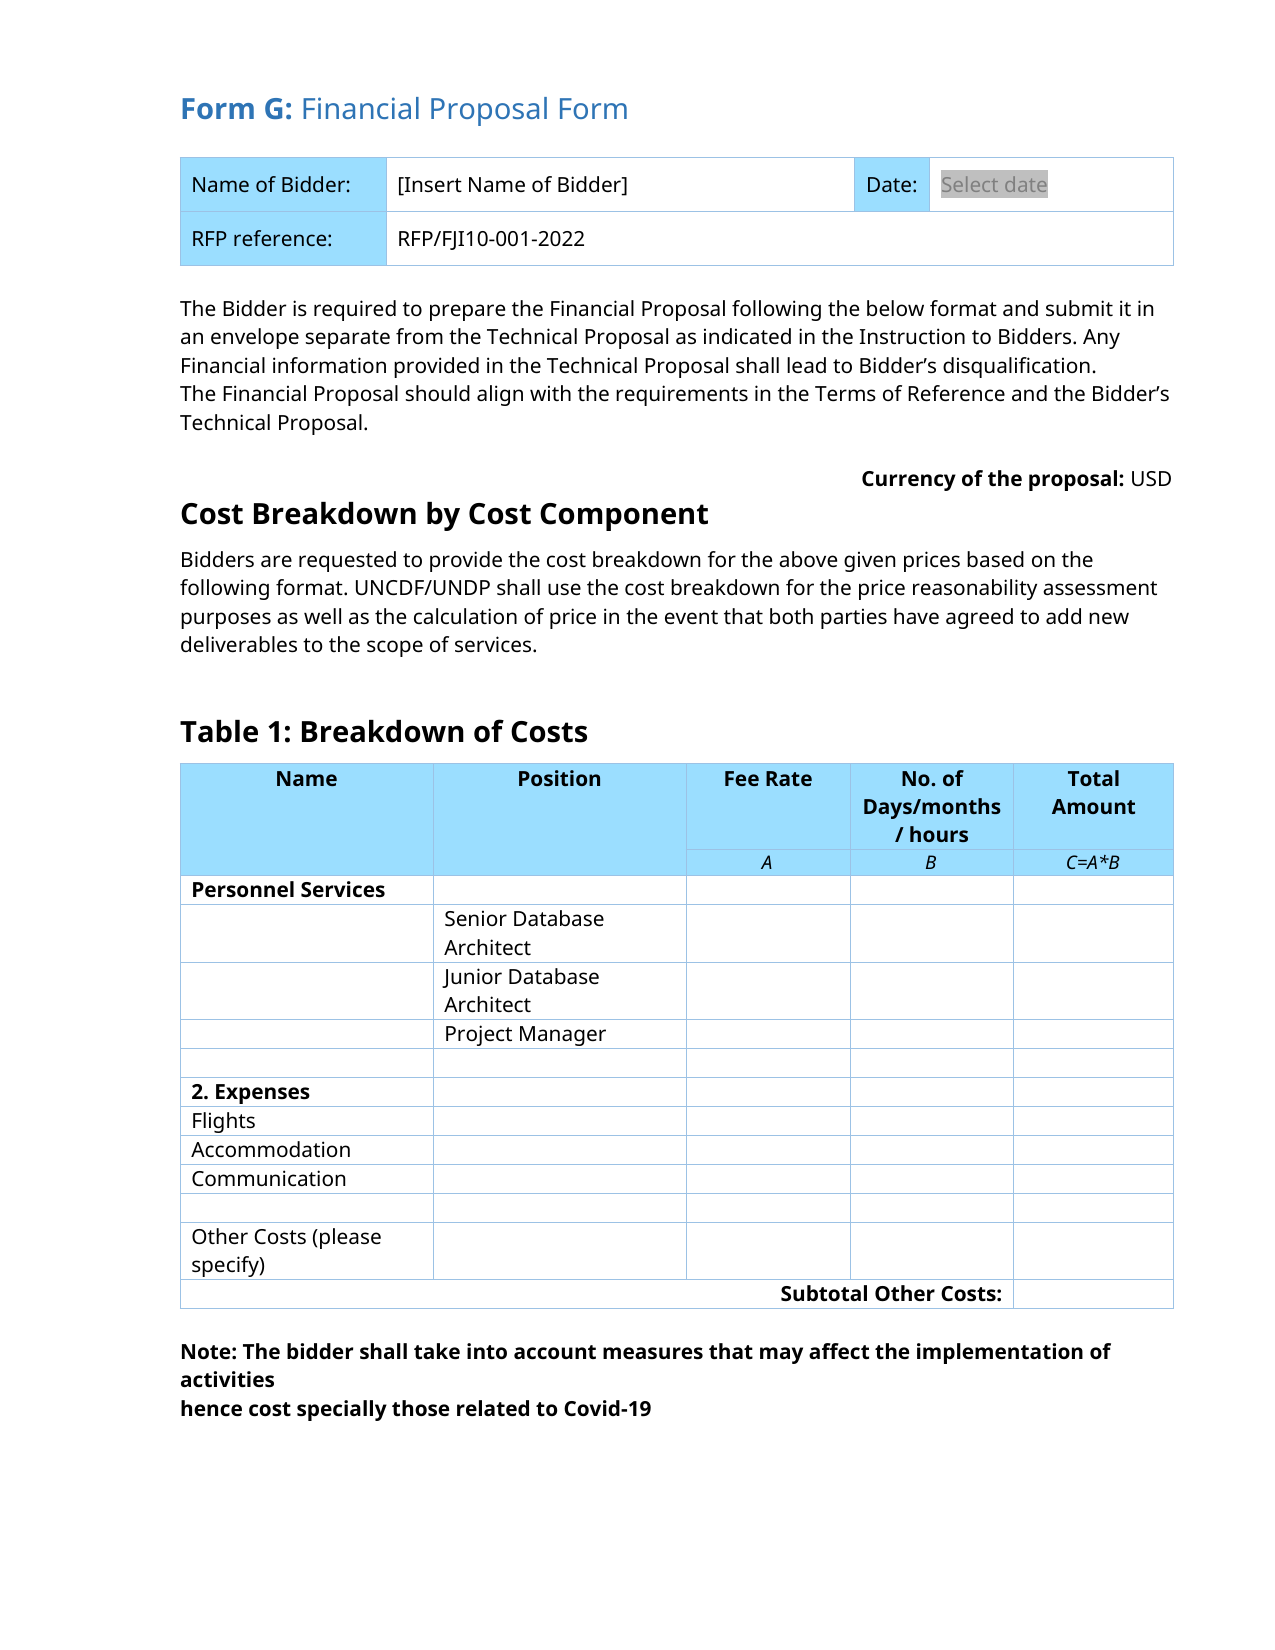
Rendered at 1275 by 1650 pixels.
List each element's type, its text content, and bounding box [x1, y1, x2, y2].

table_cell [181, 1020, 433, 1048]
table_cell [687, 1020, 850, 1048]
text Table 1: Breakdown of Costs [180, 711, 1172, 751]
table_cell Senior Database Architect [434, 905, 686, 961]
table_cell Accommodation [181, 1136, 433, 1164]
text Cost Breakdown by Cost Component [180, 493, 1172, 533]
table_cell [434, 1078, 686, 1106]
table_header Date: [855, 158, 929, 211]
table_cell Subtotal Other Costs: [181, 1280, 1013, 1308]
table_cell [1014, 1280, 1173, 1308]
table_header No. of Days/months/ hours [851, 764, 1013, 849]
text Bidders are requested to provide the cost breakdown for the above given prices based on the following format. UNCDF/UNDP shall use the cost breakdown for the price reasonability assessment purposes as well as the calculation of price in the event that both parties have agreed to add new deliverables to the scope of services. [180, 545, 1172, 659]
table_cell [1014, 1107, 1173, 1135]
table_cell Flights [181, 1107, 433, 1135]
table_cell A [687, 850, 850, 875]
table_cell [1014, 905, 1173, 961]
table_cell [181, 1194, 433, 1222]
table_cell [1014, 1223, 1173, 1279]
table_cell [687, 876, 850, 904]
table_cell [851, 1136, 1013, 1164]
table_cell [687, 1107, 850, 1135]
table_cell [687, 1194, 850, 1222]
table_cell RFP/FJI10-001-2022 [387, 212, 1173, 265]
table_cell [434, 1049, 686, 1077]
table_cell [1014, 1020, 1173, 1048]
table_cell [851, 1165, 1013, 1193]
table_cell [851, 1223, 1013, 1279]
table_header Name [181, 764, 433, 875]
table_cell [434, 1165, 686, 1193]
table_header [Insert Name of Bidder] [387, 158, 854, 211]
table_cell B [851, 850, 1013, 875]
table_cell Project Manager [434, 1020, 686, 1048]
table_header Fee Rate [687, 764, 850, 849]
table_cell [1014, 1049, 1173, 1077]
table_cell [687, 963, 850, 1019]
table_cell [851, 1020, 1013, 1048]
table_cell [687, 1136, 850, 1164]
table_cell C=A*B [1014, 850, 1173, 875]
table_cell [1014, 1194, 1173, 1222]
table_cell [181, 1049, 433, 1077]
table_cell [181, 963, 433, 1019]
table_header [930, 158, 1173, 211]
table_cell [687, 1078, 850, 1106]
table_cell [687, 1223, 850, 1279]
text Note: The bidder shall take into account measures that may affect the implementation of activities hence cost specially those related to Covid-19 [180, 1337, 1172, 1422]
table_cell [181, 905, 433, 961]
table_cell [687, 1165, 850, 1193]
table_cell [687, 1049, 850, 1077]
table_cell [434, 1223, 686, 1279]
table_cell Communication [181, 1165, 433, 1193]
table_cell [851, 963, 1013, 1019]
text The Financial Proposal should align with the requirements in the Terms of Reference and the Bidder’s Technical Proposal. [180, 379, 1172, 436]
table_cell [1014, 1078, 1173, 1106]
table_cell [1014, 1165, 1173, 1193]
table_header Total Amount [1014, 764, 1173, 849]
table_cell [851, 1049, 1013, 1077]
table_cell [434, 1194, 686, 1222]
table_cell Other Costs (please specify) [181, 1223, 433, 1279]
table_header Name of Bidder: [181, 158, 386, 211]
table_cell [434, 1136, 686, 1164]
table_cell [851, 876, 1013, 904]
table_cell [1014, 876, 1173, 904]
table_cell [687, 905, 850, 961]
table_cell [851, 1107, 1013, 1135]
table_cell Junior Database Architect [434, 963, 686, 1019]
subtitle Form G: Financial Proposal Form [180, 88, 1172, 128]
table_cell RFP reference: [181, 212, 386, 265]
text Currency of the proposal: USD [180, 464, 1172, 493]
text The Bidder is required to prepare the Financial Proposal following the below format and submit it in an envelope separate from the Technical Proposal as indicated in the Instruction to Bidders. Any Financial information provided in the Technical Proposal shall lead to Bidder’s disqualification. [180, 294, 1172, 379]
table_cell Personnel Services [181, 876, 433, 904]
table_header Position [434, 764, 686, 875]
table_cell [851, 905, 1013, 961]
table_cell [1014, 1136, 1173, 1164]
table_cell [434, 1107, 686, 1135]
table_cell [434, 876, 686, 904]
table_cell [851, 1194, 1013, 1222]
table_cell [851, 1078, 1013, 1106]
table_cell 2. Expenses [181, 1078, 433, 1106]
table_cell [1014, 963, 1173, 1019]
